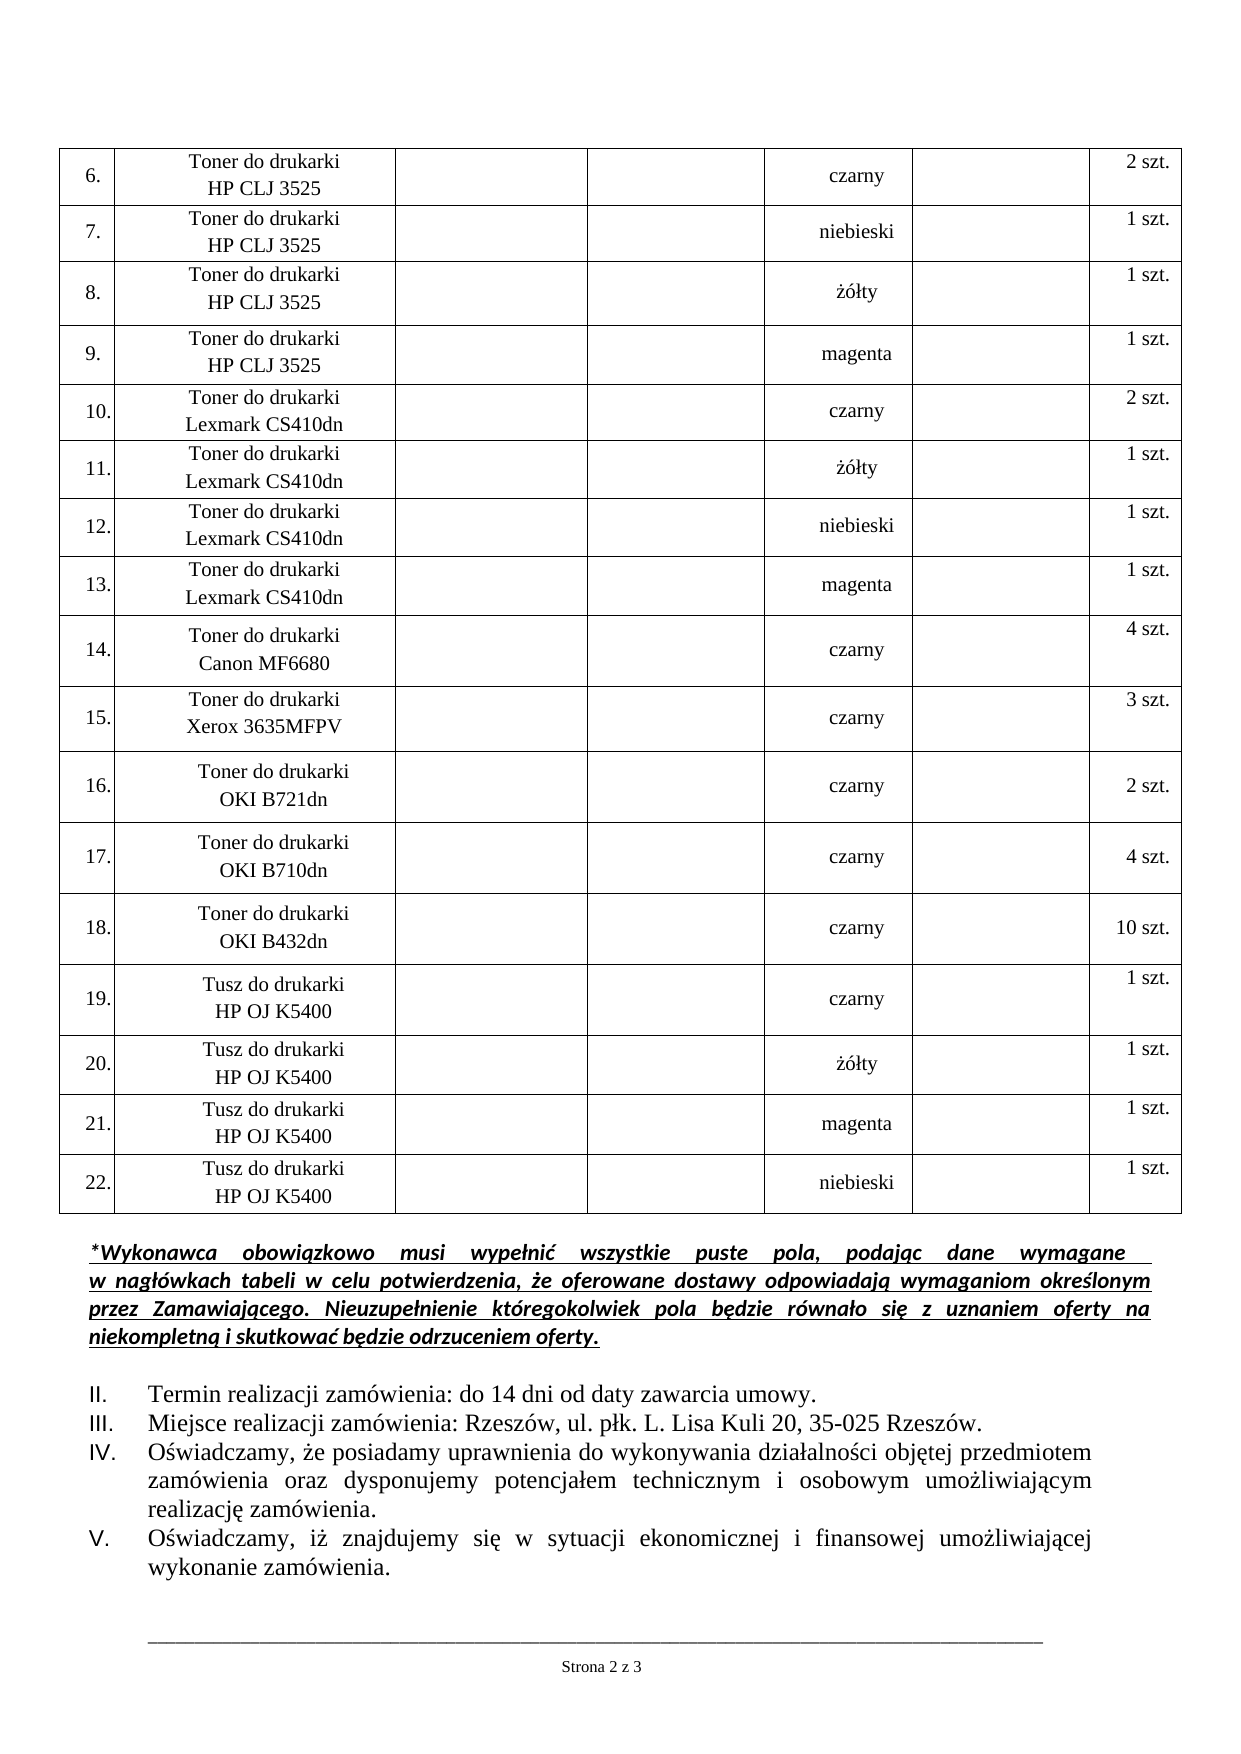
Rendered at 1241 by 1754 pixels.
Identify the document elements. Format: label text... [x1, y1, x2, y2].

table_cell [60, 1036, 114, 1094]
table_cell czarny [765, 752, 912, 822]
table_cell [60, 262, 114, 325]
table_cell [588, 1155, 764, 1213]
table_cell 4 szt. [1090, 823, 1181, 893]
table_cell [588, 557, 764, 615]
table_cell [588, 894, 764, 964]
table_cell Toner do drukarki HP CLJ 3525 [115, 262, 395, 325]
table_cell 1 szt. [1090, 499, 1181, 556]
table_cell [588, 262, 764, 325]
table_cell [913, 1036, 1089, 1094]
table_cell [60, 149, 114, 204]
table_cell magenta [765, 557, 912, 615]
table_cell [913, 1155, 1089, 1213]
table_cell [396, 262, 587, 325]
table_cell [60, 499, 114, 556]
list Oświadczamy, że posiadamy uprawnienia do wykonywania działalności objętej przedmiotem zamówienia oraz dysponujemy potencjałem technicznym i osobowym umożliwiającym realizację zamówienia. [88, 1437, 1093, 1523]
table_cell [913, 262, 1089, 325]
table_cell [60, 894, 114, 964]
table_cell [60, 1095, 114, 1154]
table_cell czarny [765, 687, 912, 751]
table_cell [396, 894, 587, 964]
table_cell Tusz do drukarki HP OJ K5400 [115, 965, 395, 1034]
table_cell Toner do drukarki OKI B710dn [115, 823, 395, 893]
table_cell [60, 823, 114, 893]
table_cell [396, 965, 587, 1034]
table_cell magenta [765, 326, 912, 383]
table_cell [396, 385, 587, 440]
table_cell [913, 894, 1089, 964]
table_cell żółty [765, 441, 912, 497]
table_cell [60, 441, 114, 497]
table_cell Tusz do drukarki HP OJ K5400 [115, 1095, 395, 1154]
table_cell [60, 687, 114, 751]
table_cell Toner do drukarki Lexmark CS410dn [115, 557, 395, 615]
table_cell [588, 441, 764, 497]
table_cell 1 szt. [1090, 1155, 1181, 1213]
table_cell [396, 557, 587, 615]
table_cell [396, 616, 587, 686]
table_cell Toner do drukarki HP CLJ 3525 [115, 326, 395, 383]
table_cell 2 szt. [1090, 385, 1181, 440]
table_cell [60, 752, 114, 822]
table_cell [588, 326, 764, 383]
text *Wykonawca obowiązkowo musi wypełnić wszystkie puste pola, podając dane wymagane w nagłówkach tabeli w celu potwierdzenia, że oferowane dostawy odpowiadają wymaganiom określonym przez Zamawiającego. Nieuzupełnienie któregokolwiek pola będzie równało się z uznaniem oferty na niekompletną i skutkować będzie odrzuceniem oferty. [88, 1238, 1152, 1263]
list Oświadczamy, iż znajdujemy się w sytuacji ekonomicznej i finansowej umożliwiającej wykonanie zamówienia. [88, 1523, 1093, 1581]
table_cell 4 szt. [1090, 616, 1181, 686]
table_cell niebieski [765, 499, 912, 556]
table_cell czarny [765, 385, 912, 440]
table_cell [913, 687, 1089, 751]
table_cell Toner do drukarki Lexmark CS410dn [115, 499, 395, 556]
table_cell [588, 385, 764, 440]
table_cell 3 szt. [1090, 687, 1181, 751]
table_cell [396, 687, 587, 751]
table_cell Toner do drukarki Canon MF6680 [115, 616, 395, 686]
table_cell [60, 557, 114, 615]
table_cell [913, 616, 1089, 686]
table_cell [913, 1095, 1089, 1154]
table_cell [913, 965, 1089, 1034]
table_cell 1 szt. [1090, 441, 1181, 497]
table_cell [396, 1095, 587, 1154]
table_cell [588, 752, 764, 822]
table_cell [913, 149, 1089, 204]
table_cell [60, 616, 114, 686]
table_cell Toner do drukarki Lexmark CS410dn [115, 385, 395, 440]
table_cell 1 szt. [1090, 206, 1181, 261]
table_cell Toner do drukarki HP CLJ 3525 [115, 149, 395, 204]
table_cell 1 szt. [1090, 262, 1181, 325]
table_cell Toner do drukarki OKI B432dn [115, 894, 395, 964]
table_cell niebieski [765, 1155, 912, 1213]
table_cell [913, 823, 1089, 893]
table_cell czarny [765, 616, 912, 686]
table_cell [913, 752, 1089, 822]
table_cell [396, 1155, 587, 1213]
table_cell [913, 557, 1089, 615]
table_cell [396, 326, 587, 383]
table_cell czarny [765, 894, 912, 964]
table_cell [60, 1155, 114, 1213]
text *Wykonawca obowiązkowo musi wypełnić wszystkie puste pola, podając dane wymagane w nagłówkach tabeli w celu potwierdzenia, że oferowane dostawy odpowiadają wymaganiom określonym przez Zamawiającego. Nieuzupełnienie któregokolwiek pola będzie równało się z uznaniem oferty na niekompletną i skutkować będzie odrzuceniem oferty. [88, 1292, 1152, 1351]
table_cell [60, 326, 114, 383]
table_cell niebieski [765, 206, 912, 261]
table_cell [588, 823, 764, 893]
table_cell [588, 149, 764, 204]
table_cell 2 szt. [1090, 752, 1181, 822]
table_cell Toner do drukarki Lexmark CS410dn [115, 441, 395, 497]
table_cell Toner do drukarki OKI B721dn [115, 752, 395, 822]
table_cell [913, 441, 1089, 497]
table_cell [396, 441, 587, 497]
table_cell [60, 965, 114, 1034]
table_cell Tusz do drukarki HP OJ K5400 [115, 1155, 395, 1213]
table_cell [396, 149, 587, 204]
table_cell magenta [765, 1095, 912, 1154]
table_cell [396, 206, 587, 261]
table_cell 1 szt. [1090, 1095, 1181, 1154]
table_cell Tusz do drukarki HP OJ K5400 [115, 1036, 395, 1094]
table_cell [396, 1036, 587, 1094]
table_cell czarny [765, 149, 912, 204]
table_cell [60, 385, 114, 440]
table_cell 1 szt. [1090, 965, 1181, 1034]
table_cell [588, 616, 764, 686]
table_cell 1 szt. [1090, 557, 1181, 615]
table_cell [913, 326, 1089, 383]
table_cell [396, 499, 587, 556]
table_cell 1 szt. [1090, 326, 1181, 383]
table_cell 1 szt. [1090, 1036, 1181, 1094]
table_cell [588, 1095, 764, 1154]
table_cell [588, 1036, 764, 1094]
table_cell [913, 206, 1089, 261]
table_cell [588, 206, 764, 261]
table_cell [913, 499, 1089, 556]
table_cell [913, 385, 1089, 440]
table_cell żółty [765, 1036, 912, 1094]
table_cell [588, 687, 764, 751]
list Termin realizacji zamówienia: do 14 dni od daty zawarcia umowy. [88, 1379, 1093, 1408]
table_cell [588, 965, 764, 1034]
table_cell czarny [765, 823, 912, 893]
table_cell żółty [765, 262, 912, 325]
table_cell [588, 499, 764, 556]
table_cell Toner do drukarki Xerox 3635MFPV [115, 687, 395, 751]
table_cell 2 szt. [1090, 149, 1181, 204]
table_cell [396, 752, 587, 822]
table_cell Toner do drukarki HP CLJ 3525 [115, 206, 395, 261]
table_cell [60, 206, 114, 261]
table_cell czarny [765, 965, 912, 1034]
table_cell [396, 823, 587, 893]
text *Wykonawca obowiązkowo musi wypełnić wszystkie puste pola, podając dane wymagane w nagłówkach tabeli w celu potwierdzenia, że oferowane dostawy odpowiadają wymaganiom określonym przez Zamawiającego. Nieuzupełnienie któregokolwiek pola będzie równało się z uznaniem oferty na niekompletną i skutkować będzie odrzuceniem oferty. [88, 1264, 1152, 1291]
list Miejsce realizacji zamówienia: Rzeszów, ul. płk. L. Lisa Kuli 20, 35-025 Rzeszów. [88, 1408, 1093, 1437]
table_cell 10 szt. [1090, 894, 1181, 964]
